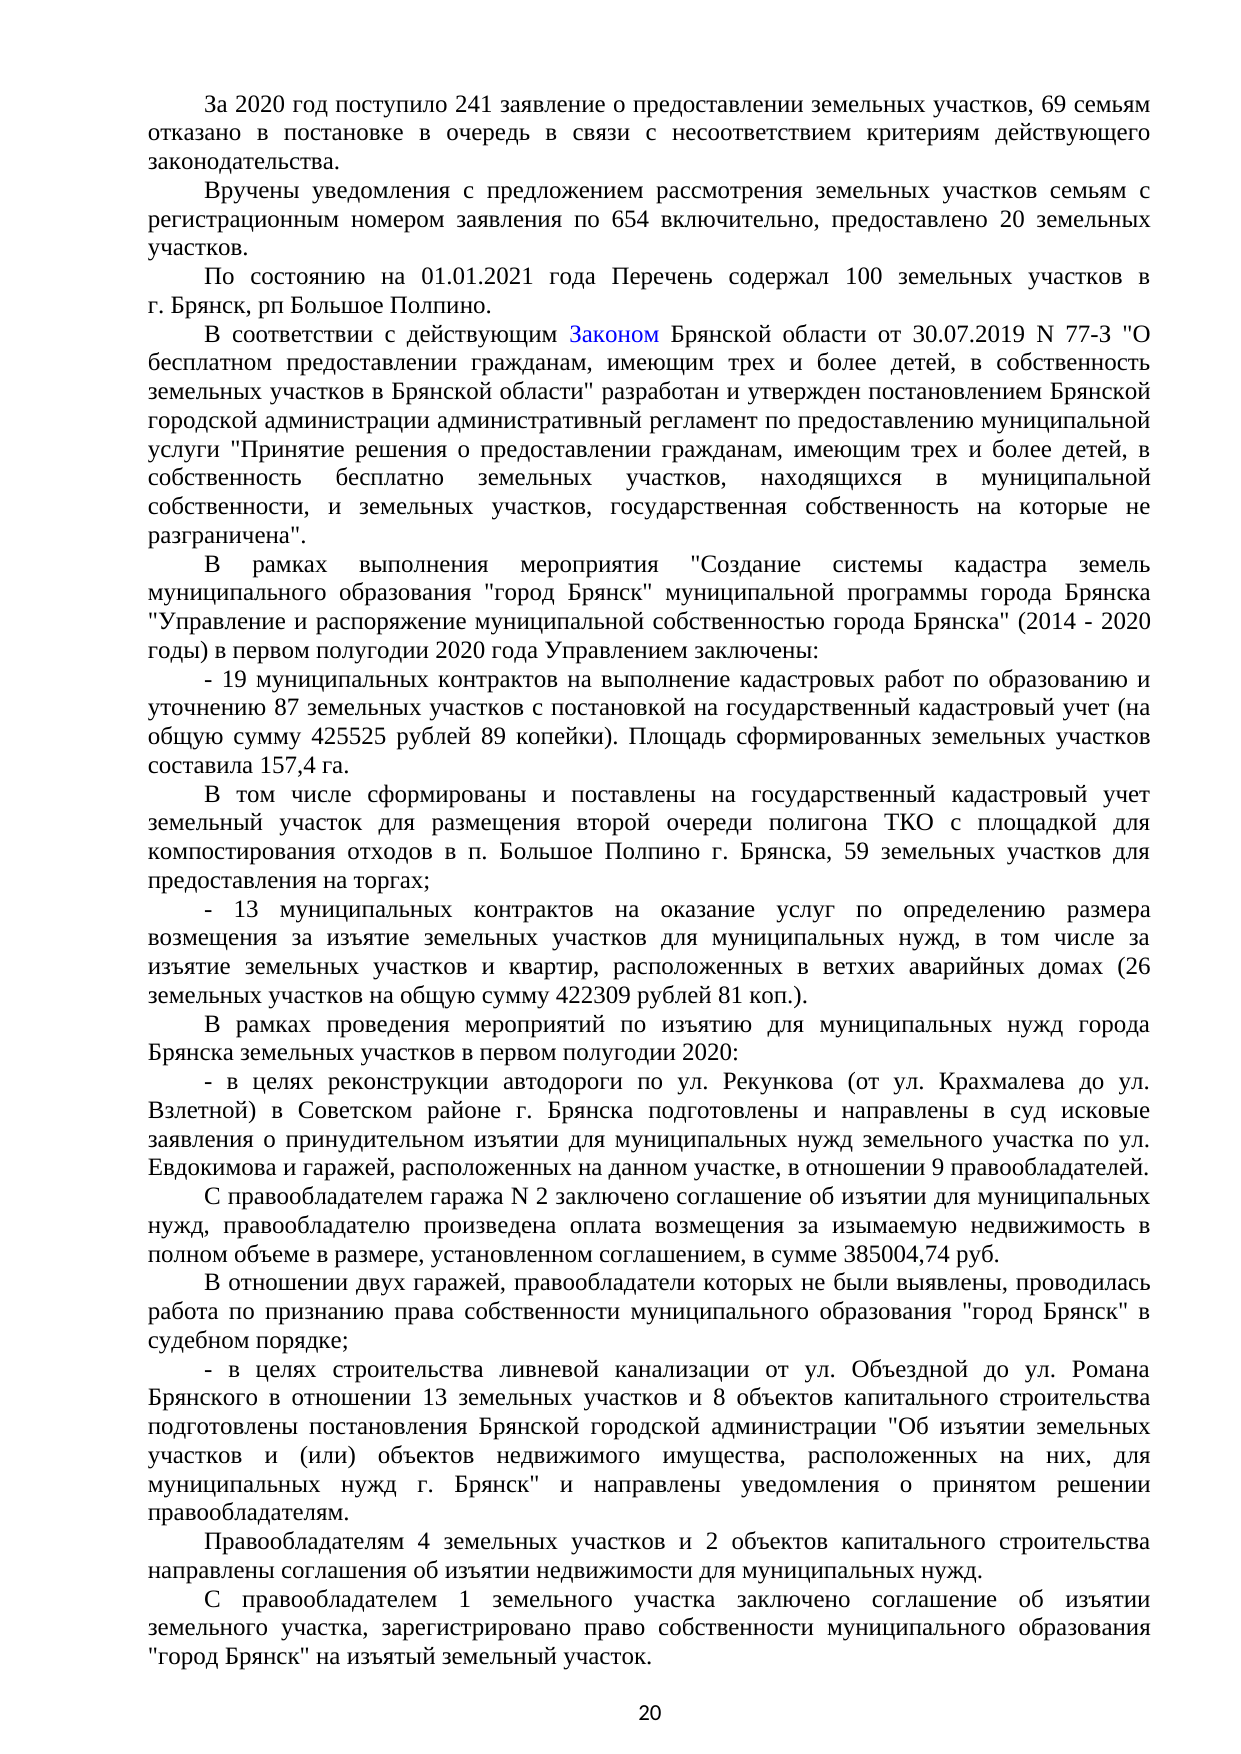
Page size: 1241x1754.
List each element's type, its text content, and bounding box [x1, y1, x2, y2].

text - в целях строительства ливневой канализации от ул. Объездной до ул. Романа Брянского в отношении 13 земельных участков и 8 объектов капитального строительства подготовлены постановления Брянской городской администрации "Об изъятии земельных участков и (или) объектов недвижимого имущества, расположенных на них, для муниципальных нужд г. Брянск" и направлены уведомления о принятом решении правообладателям. [148, 1354, 1152, 1526]
text Вручены уведомления с предложением рассмотрения земельных участков семьям с регистрационным номером заявления по 654 включительно, предоставлено 20 земельных участков. [148, 175, 1152, 261]
text Правообладателям 4 земельных участков и 2 объектов капитального строительства направлены соглашения об изъятии недвижимости для муниципальных нужд. [148, 1526, 1152, 1584]
text В том числе сформированы и поставлены на государственный кадастровый учет земельный участок для размещения второй очереди полигона ТКО с площадкой для компостирования отходов в п. Большое Полпино г. Брянска, 59 земельных участков для предоставления на торгах; [148, 779, 1152, 894]
text - 19 муниципальных контрактов на выполнение кадастровых работ по образованию и уточнению 87 земельных участков с постановкой на государственный кадастровый учет (на общую сумму 425525 рублей 89 копейки). Площадь сформированных земельных участков составила 157,4 га. [148, 664, 1152, 779]
text - в целях реконструкции автодороги по ул. Рекункова (от ул. Крахмалева до ул. Взлетной) в Советском районе г. Брянска подготовлены и направлены в суд исковые заявления о принудительном изъятии для муниципальных нужд земельного участка по ул. Евдокимова и гаражей, расположенных на данном участке, в отношении 9 правообладателей. [148, 1066, 1152, 1181]
text В рамках проведения мероприятий по изъятию для муниципальных нужд города Брянска земельных участков в первом полугодии 2020: [148, 1009, 1152, 1066]
text В рамках выполнения мероприятия "Создание системы кадастра земель муниципального образования "город Брянск" муниципальной программы города Брянска "Управление и распоряжение муниципальной собственностью города Брянска" (2014 - 2020 годы) в первом полугодии 2020 года Управлением заключены: [148, 549, 1152, 664]
text За 2020 год поступило 241 заявление о предоставлении земельных участков, 69 семьям отказано в постановке в очередь в связи с несоответствием критериям действующего законодательства. [148, 89, 1152, 175]
text В соответствии с действующим Законом Брянской области от 30.07.2019 N 77-З "О бесплатном предоставлении гражданам, имеющим трех и более детей, в собственность земельных участков в Брянской области" разработан и утвержден постановлением Брянской городской администрации административный регламент по предоставлению муниципальной услуги "Принятие решения о предоставлении гражданам, имеющим трех и более детей, в собственность бесплатно земельных участков, находящихся в муниципальной собственности, и земельных участков, государственная собственность на которые не разграничена". [148, 319, 1152, 549]
text В отношении двух гаражей, правообладатели которых не были выявлены, проводилась работа по признанию права собственности муниципального образования "город Брянск" в судебном порядке; [148, 1267, 1152, 1354]
text - 13 муниципальных контрактов на оказание услуг по определению размера возмещения за изъятие земельных участков для муниципальных нужд, в том числе за изъятие земельных участков и квартир, расположенных в ветхих аварийных домах (26 земельных участков на общую сумму 422309 рублей 81 коп.). [148, 894, 1152, 1009]
text С правообладателем гаража N 2 заключено соглашение об изъятии для муниципальных нужд, правообладателю произведена оплата возмещения за изымаемую недвижимость в полном объеме в размере, установленном соглашением, в сумме 385004,74 руб. [148, 1181, 1152, 1267]
text С правообладателем 1 земельного участка заключено соглашение об изъятии земельного участка, зарегистрировано право собственности муниципального образования "город Брянск" на изъятый земельный участок. [148, 1584, 1152, 1670]
text По состоянию на 01.01.2021 года Перечень содержал 100 земельных участков в г. Брянск, рп Большое Полпино. [148, 261, 1152, 319]
